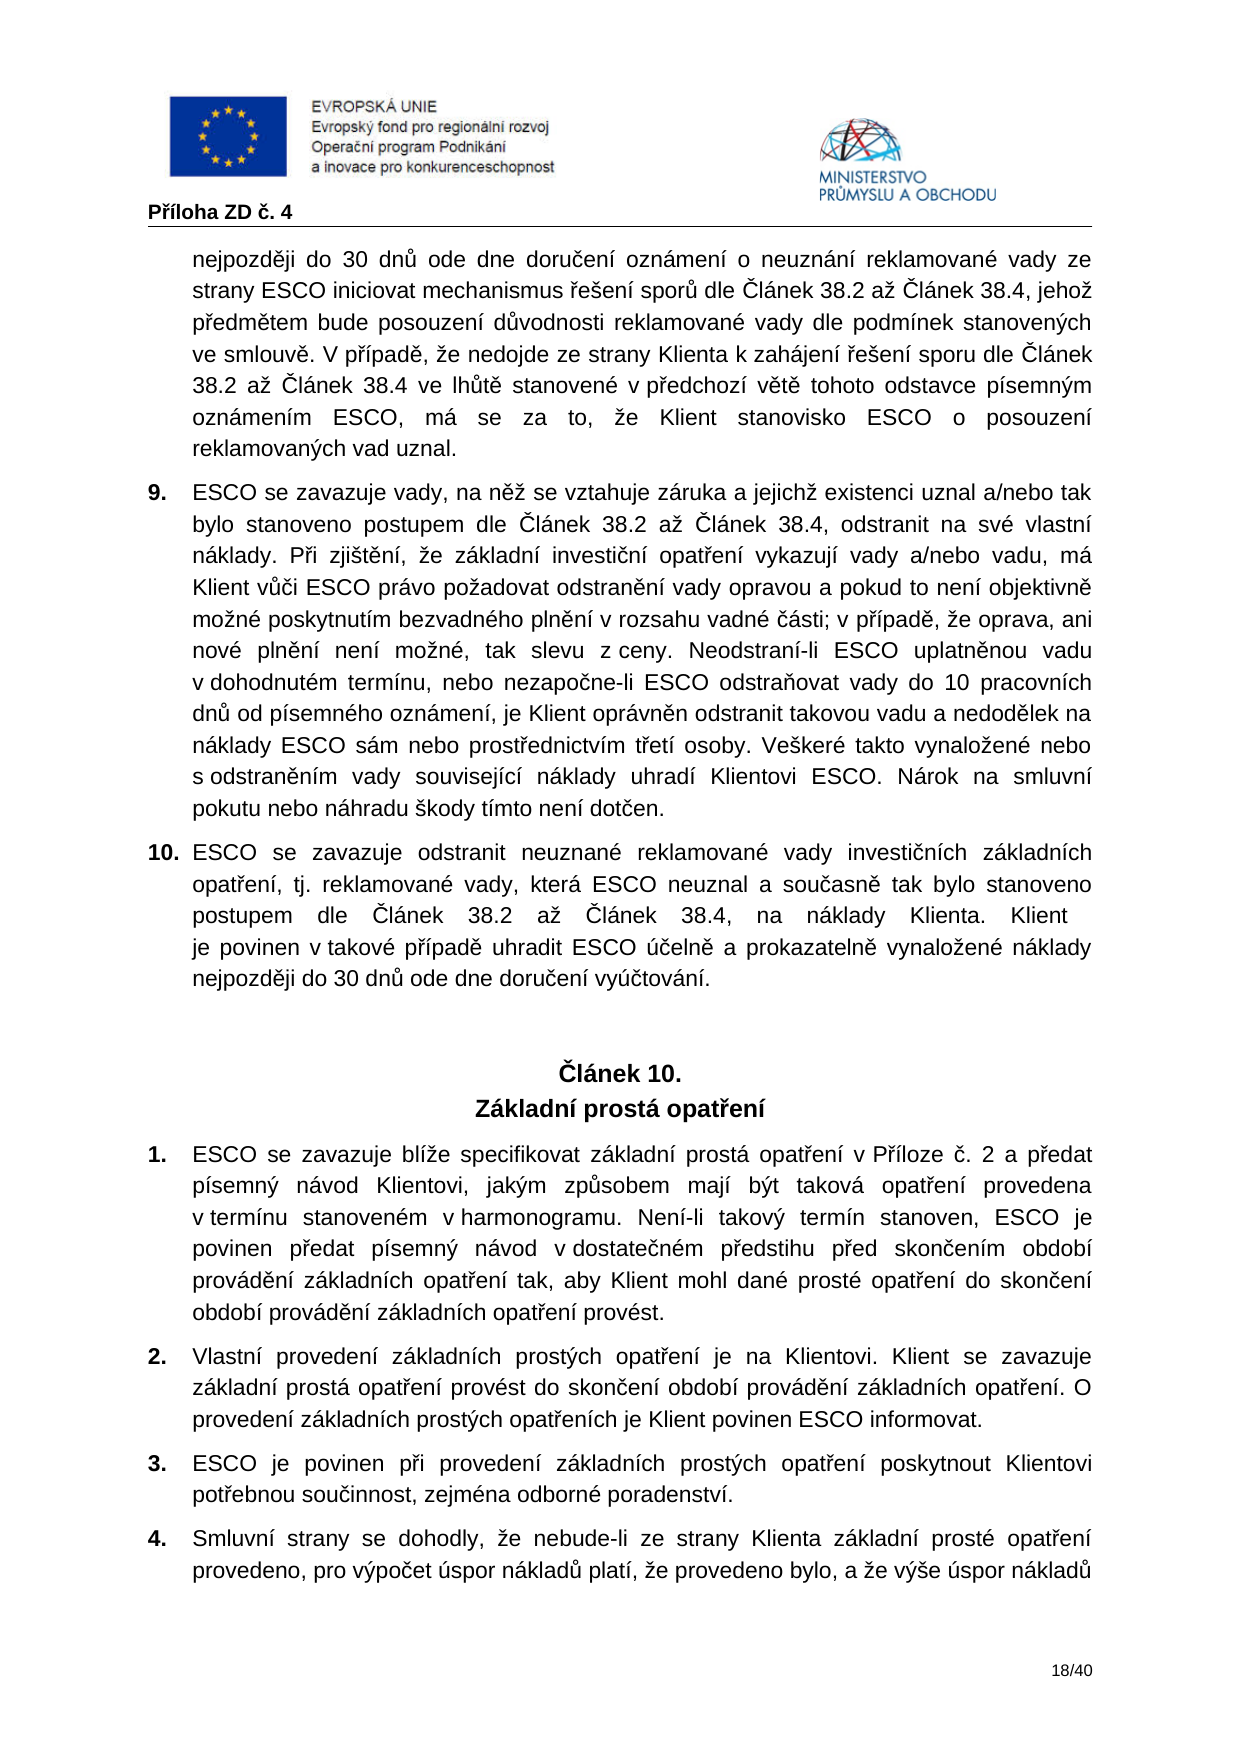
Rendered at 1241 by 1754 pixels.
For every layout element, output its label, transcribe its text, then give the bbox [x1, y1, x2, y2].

subtitle ESCO se zavazuje vady, na něž se vztahuje záruka a jejichž existenci uznal a/nebo tak bylo stanoveno postupem dle Článek 38.2 až Článek 38.4, odstranit na své vlastní náklady. Při zjištění, že základní investiční opatření vykazují vady a/nebo vadu, má Klient vůči ESCO právo požadovat odstranění vady opravou a pokud to není objektivně možné poskytnutím bezvadného plnění v rozsahu vadné části; v případě, že oprava, ani nové plnění není možné, tak slevu z ceny. Neodstraní-li ESCO uplatněnou vadu v dohodnutém termínu, nebo nezapočne-li ESCO odstraňovat vady do 10 pracovních dnů od písemného oznámení, je Klient oprávněn odstranit takovou vadu a nedodělek na náklady ESCO sám nebo prostřednictvím třetí osoby. Veškeré takto vynaložené nebo s odstraněním vady související náklady uhradí Klientovi ESCO. Nárok na smluvní pokutu nebo náhradu škody tímto není dotčen. [148, 479, 1092, 821]
subtitle ESCO je povinen při provedení základních prostých opatření poskytnout Klientovi potřebnou součinnost, zejména odborné poradenství. [148, 1450, 1092, 1508]
subtitle ESCO se zavazuje blíže specifikovat základní prostá opatření v Příloze č. 2 a předat písemný návod Klientovi, jakým způsobem mají být taková opatření provedena v termínu stanoveném v harmonogramu. Není-li takový termín stanoven, ESCO je povinen předat písemný návod v dostatečném předstihu před skončením období provádění základních opatření tak, aby Klient mohl dané prosté opatření do skončení období provádění základních opatření provést. [148, 1141, 1092, 1325]
picture [819, 118, 996, 201]
subtitle Základní prostá opatření [148, 1059, 1092, 1122]
subtitle ESCO se zavazuje odstranit neuznané reklamované vady investičních základních opatření, tj. reklamované vady, která ESCO neuznal a současně tak bylo stanoveno postupem dle Článek 38.2 až Článek 38.4, na náklady Klienta. Klient je povinen v takové případě uhradit ESCO účelně a prokazatelně vynaložené náklady nejpozději do 30 dnů ode dne doručení vyúčtování. [148, 839, 1092, 992]
subtitle Vlastní provedení základních prostých opatření je na Klientovi. Klient se zavazuje základní prostá opatření provést do skončení období provádění základních opatření. O provedení základních prostých opatřeních je Klient povinen ESCO informovat. [148, 1343, 1092, 1432]
picture [147, 73, 607, 201]
